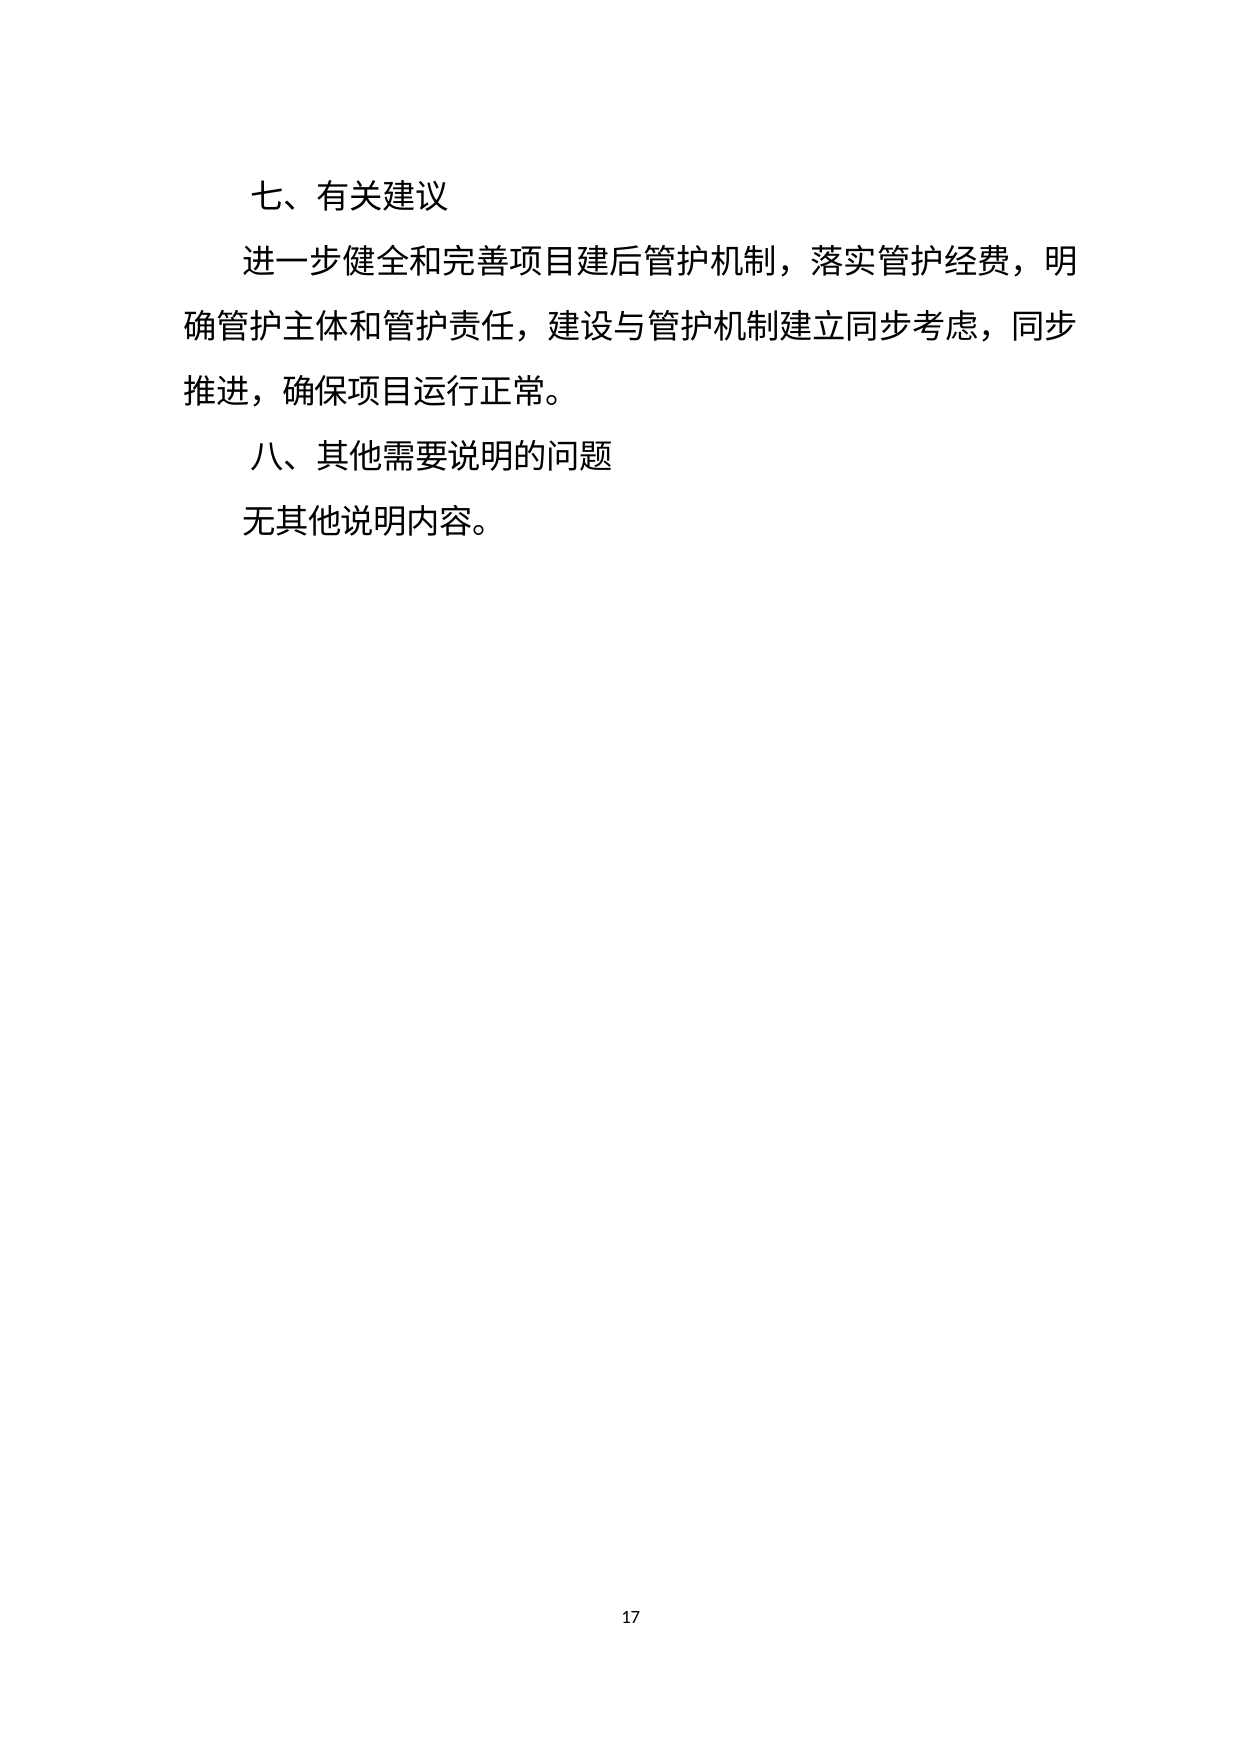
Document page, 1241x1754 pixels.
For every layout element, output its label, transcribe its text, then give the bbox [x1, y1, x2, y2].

text 七、有关建议 [183, 162, 1078, 227]
text 八、其他需要说明的问题 [183, 422, 1078, 487]
text 进一步健全和完善项目建后管护机制，落实管护经费，明确管护主体和管护责任，建设与管护机制建立同步考虑，同步推进，确保项目运行正常。 [183, 227, 1078, 422]
text 无其他说明内容。 [183, 487, 1078, 552]
